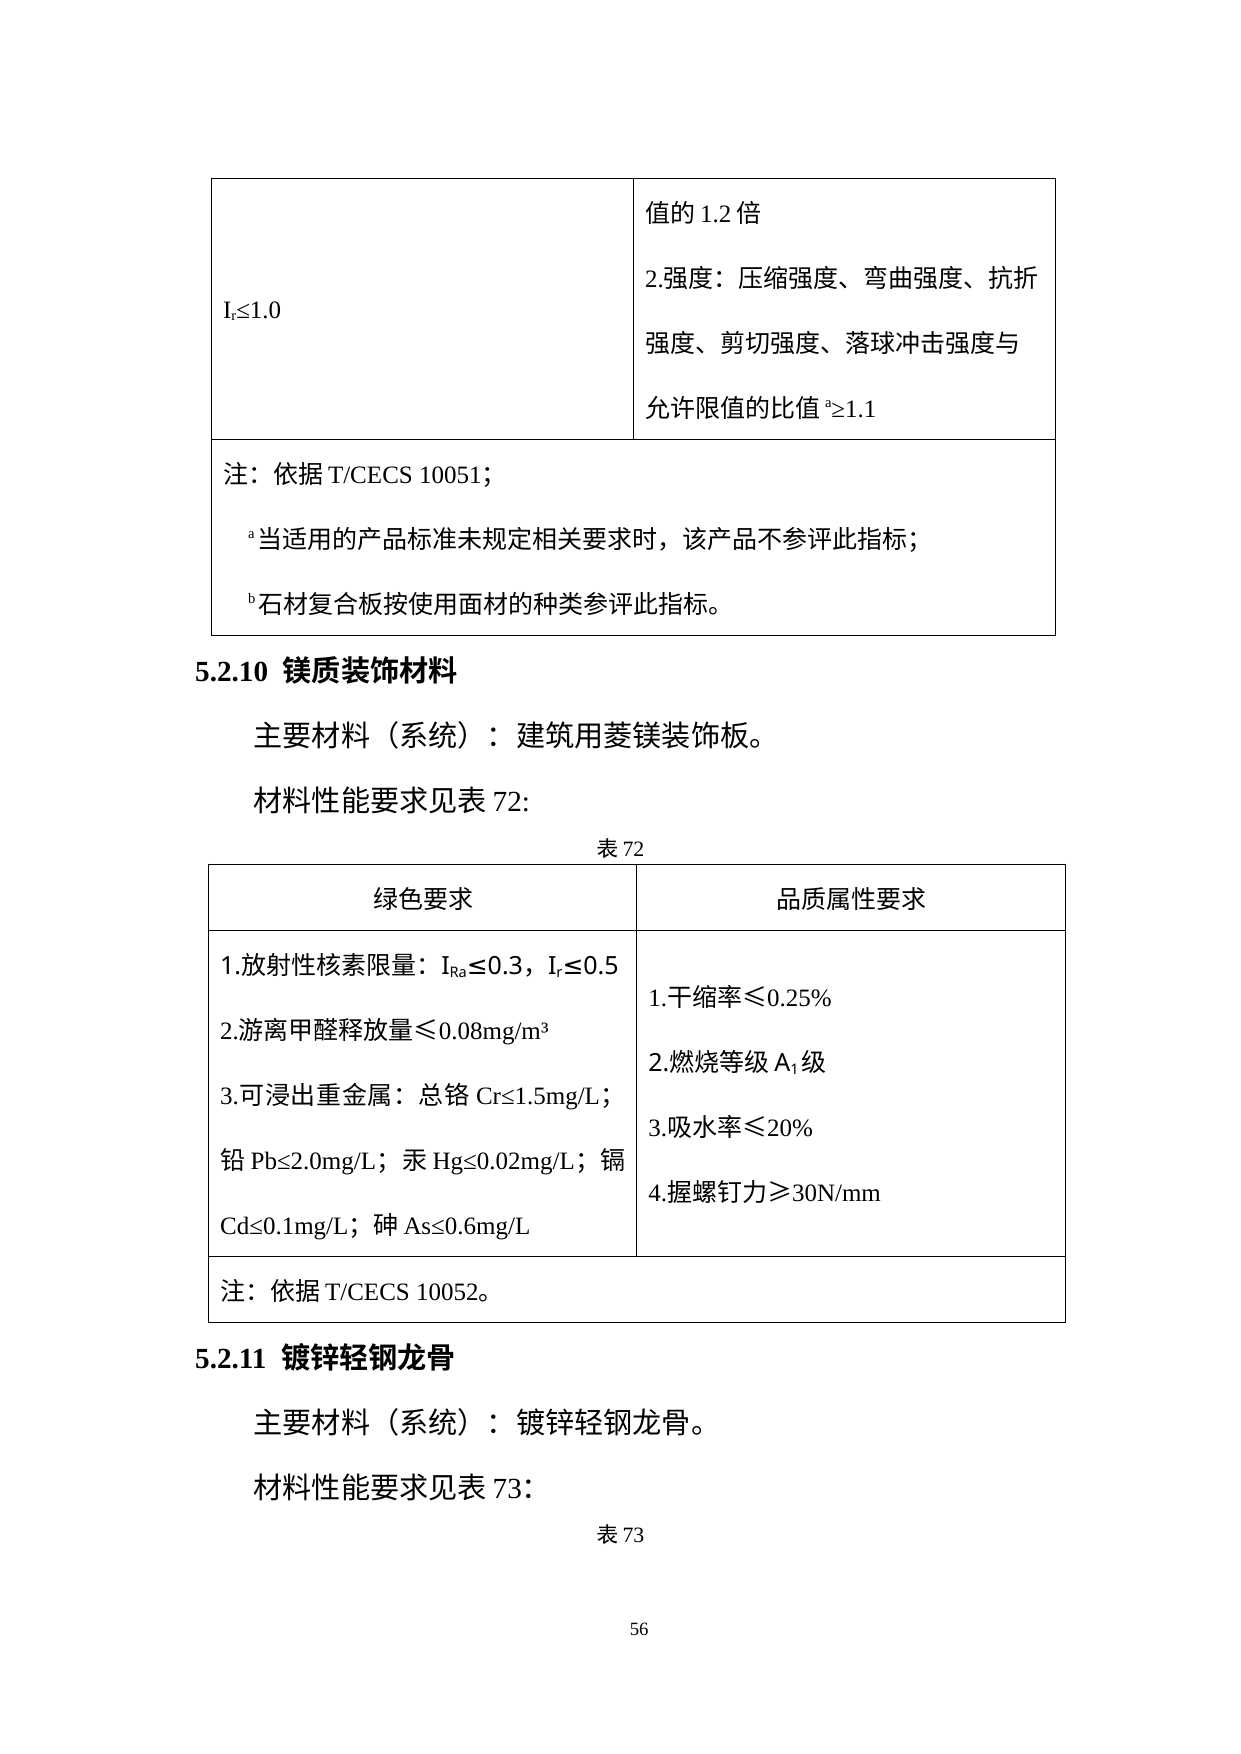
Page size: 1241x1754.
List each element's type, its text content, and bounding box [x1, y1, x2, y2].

text 主要材料（系统）：镀锌轻钢龙骨。 [195, 1388, 1045, 1453]
text 表72 [195, 831, 1045, 864]
text 表73 [195, 1518, 1045, 1551]
subtitle 5.2.10 镁质装饰材料 [195, 636, 1045, 701]
table_cell 1.干缩率≤0.25% 2.燃烧等级A1级 3.吸水率≤20% 4.握螺钉力≥30N/mm [637, 931, 1065, 1256]
table_cell 注：依据T/CECS 10051； a当适用的产品标准未规定相关要求时，该产品不参评此指标； b石材复合板按使用面材的种类参评此指标。 [212, 440, 1055, 635]
table_header 绿色要求 [209, 865, 636, 930]
table_cell 1.放射性核素限量：IRa≤0.3，Ir≤0.5 2.游离甲醛释放量≤0.08mg/m³ 3.可浸出重金属：总铬Cr≤1.5mg/L；铅Pb≤2.0mg/L；汞Hg≤0.02mg/L；镉Cd≤0.1mg/L；砷As≤0.6mg/L [209, 931, 636, 1256]
subtitle 5.2.11 镀锌轻钢龙骨 [195, 1323, 1045, 1388]
list 材料性能要求见表73： [195, 1453, 1045, 1518]
text 主要材料（系统）：建筑用菱镁装饰板。 [195, 701, 1045, 766]
table_header 品质属性要求 [637, 865, 1065, 930]
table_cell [634, 179, 1055, 439]
text 材料性能要求见表72: [195, 766, 1045, 831]
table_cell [212, 179, 633, 439]
table_cell 注：依据T/CECS 10052。 [209, 1257, 1065, 1322]
